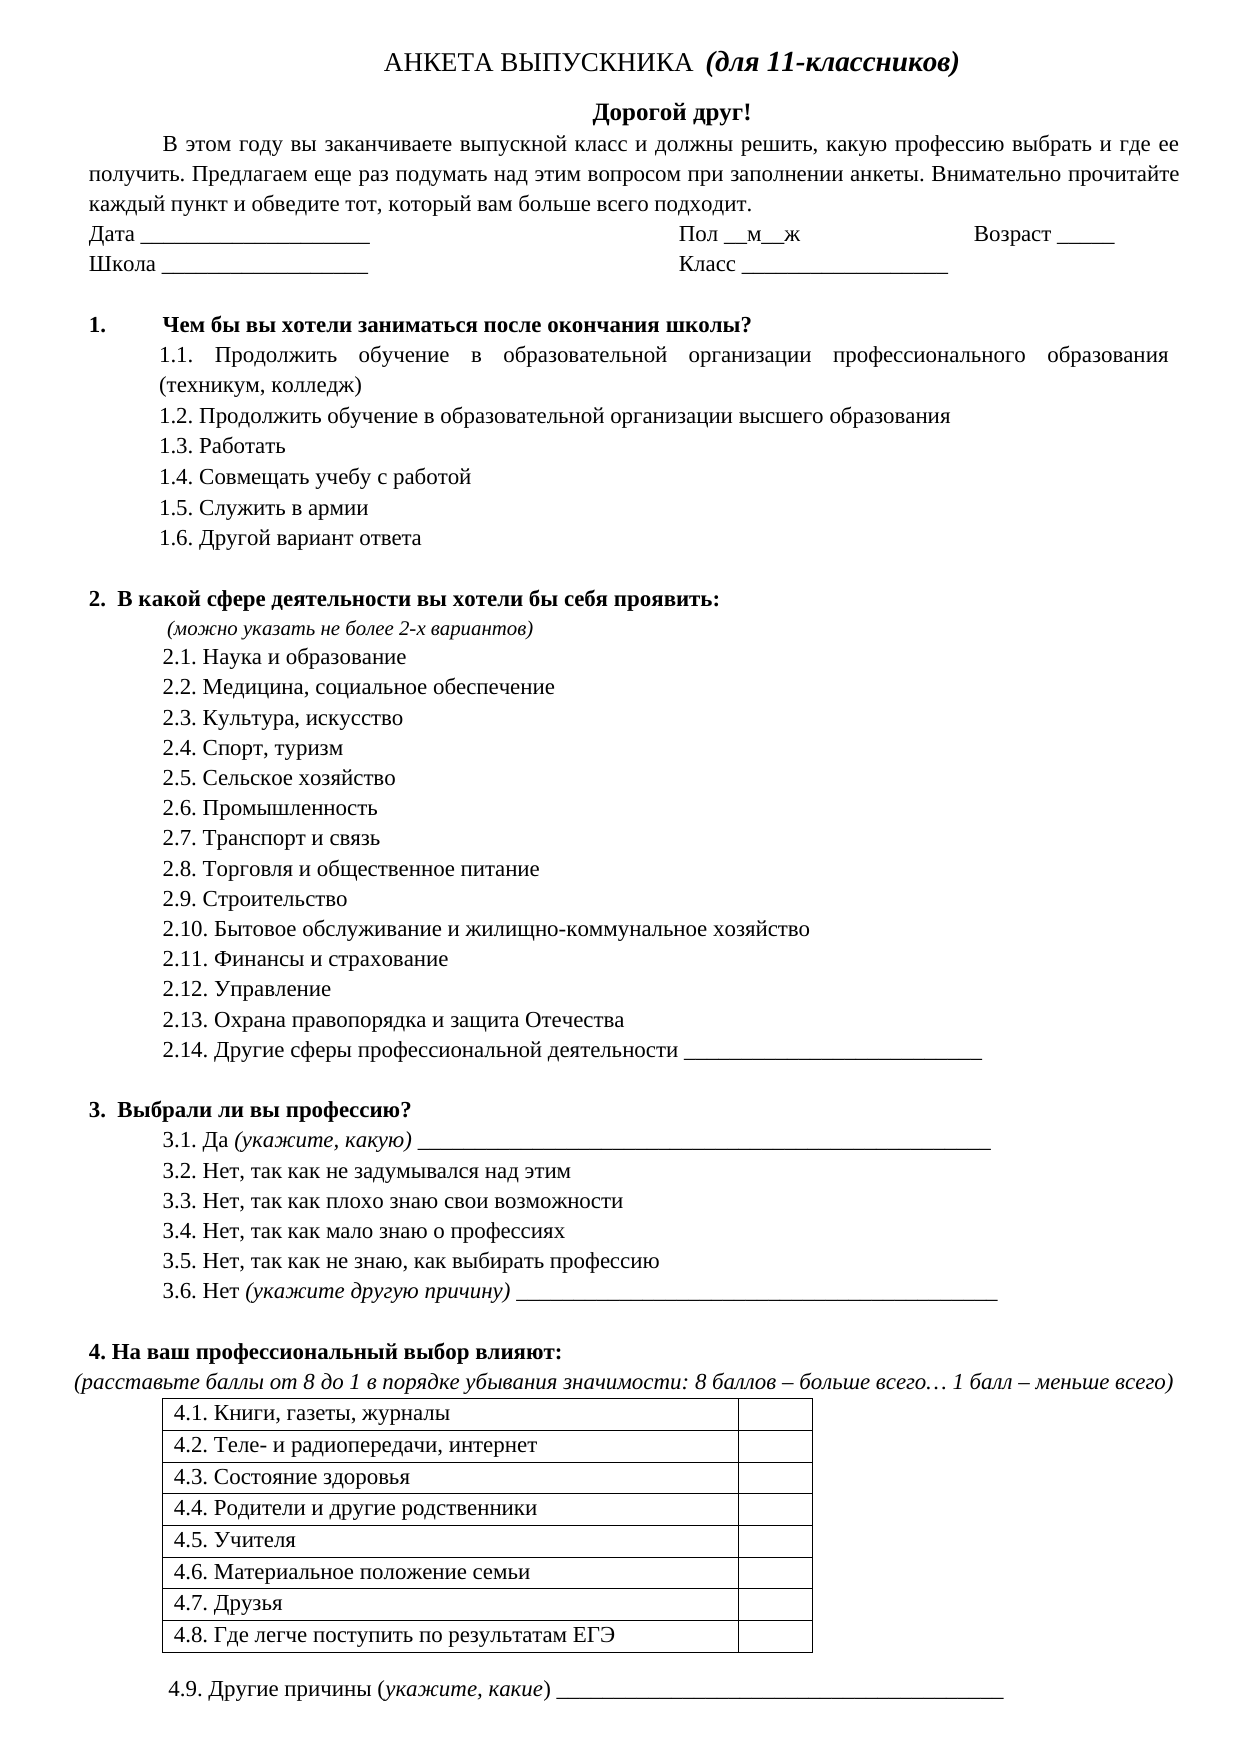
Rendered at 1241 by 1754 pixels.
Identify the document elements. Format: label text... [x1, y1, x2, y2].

list 2.12. Управление [162, 975, 1181, 1002]
text Дорогой друг! [89, 97, 1181, 125]
table_cell 1.3. Работать [148, 433, 1181, 463]
text В этом году вы заканчиваете выпускной класс и должны решить, какую профессию выбрать и где ее получить. Предлагаем еще раз подумать над этим вопросом при заполнении анкеты. Внимательно прочитайте каждый пункт и обведите тот, который вам больше всего подходит. [89, 130, 1181, 216]
list 2.11. Финансы и страхование [162, 945, 1181, 972]
list 2.10. Бытовое обслуживание и жилищно-коммунальное хозяйство [162, 915, 1181, 941]
table_cell [739, 1494, 812, 1525]
list (можно указать не более 2-х вариантов) [89, 616, 1181, 639]
text 3.5. Нет, так как не знаю, как выбирать профессию [162, 1247, 1181, 1274]
list 2.6. Промышленность [162, 794, 1181, 821]
list 2. В какой сфере деятельности вы хотели бы себя проявить: [89, 585, 1181, 612]
table_cell 4.2. Теле- и радиопередачи, интернет [163, 1431, 738, 1462]
table_cell [739, 1526, 812, 1557]
text 3.1. Да (укажите, какую) __________________________________________________ [162, 1126, 1181, 1153]
table_cell 1.2. Продолжить обучение в образовательной организации высшего образования [148, 402, 1181, 433]
table_header 4.1. Книги, газеты, журналы [163, 1399, 738, 1430]
text 4. На ваш профессиональный выбор влияют: [89, 1338, 1181, 1364]
table_cell 1.4. Совмещать учебу с работой [148, 463, 1181, 494]
table_cell [739, 1463, 812, 1493]
text 3.3. Нет, так как плохо знаю свои возможности [162, 1187, 1181, 1213]
list 2.13. Охрана правопорядка и защита Отечества [162, 1006, 1181, 1032]
table_cell 1.6. Другой вариант ответа [148, 525, 1181, 555]
table_cell 4.6. Материальное положение семьи [163, 1558, 738, 1588]
table_cell 4.3. Состояние здоровья [163, 1463, 738, 1493]
text Школа __________________ Класс __________________ [89, 251, 1181, 277]
table_header 1.1. Продолжить обучение в образовательной организации профессионального образования (техникум, колледж) [148, 341, 1181, 402]
list 2.8. Торговля и общественное питание [162, 854, 1181, 881]
list 2.3. Культура, искусство [162, 703, 1181, 730]
text Дата ____________________ Пол __м__ж Возраст _____ [89, 220, 1181, 247]
text 3. Выбрали ли вы профессию? [89, 1096, 1181, 1123]
list 2.14. Другие сферы профессиональной деятельности __________________________ [162, 1036, 1181, 1062]
table_cell [739, 1558, 812, 1588]
list 2.1. Наука и образование [162, 643, 1181, 669]
table_cell [739, 1431, 812, 1462]
text 3.6. Нет (укажите другую причину) __________________________________________ [162, 1277, 1181, 1304]
table_cell 4.5. Учителя [163, 1526, 738, 1557]
table_cell 1.5. Служить в армии [148, 494, 1181, 524]
list 2.4. Спорт, туризм [162, 734, 1181, 760]
table_cell 4.8. Где легче поступить по результатам ЕГЭ [163, 1621, 738, 1652]
text (расставьте баллы от 8 до 1 в порядке убывания значимости: 8 баллов – больше всего… 1 балл – меньше всего) [74, 1368, 1181, 1394]
table_header [739, 1399, 812, 1430]
table_cell [739, 1621, 812, 1652]
list Чем бы вы хотели заниматься после окончания школы? [89, 311, 1181, 337]
table_cell 4.7. Друзья [163, 1589, 738, 1620]
list 2.7. Транспорт и связь [162, 824, 1181, 851]
text 3.2. Нет, так как не задумывался над этим [162, 1157, 1181, 1183]
table_cell 4.4. Родители и другие родственники [163, 1494, 738, 1525]
text Анкета выпускника (для 11-классников) [89, 44, 1181, 78]
text 4.9. Другие причины (укажите, какие) _______________________________________ [162, 1675, 1181, 1701]
list 2.5. Сельское хозяйство [162, 764, 1181, 790]
table_cell [739, 1589, 812, 1620]
list 2.9. Строительство [162, 885, 1181, 911]
text 3.4. Нет, так как мало знаю о профессиях [162, 1217, 1181, 1243]
list 2.2. Медицина, социальное обеспечение [162, 673, 1181, 700]
